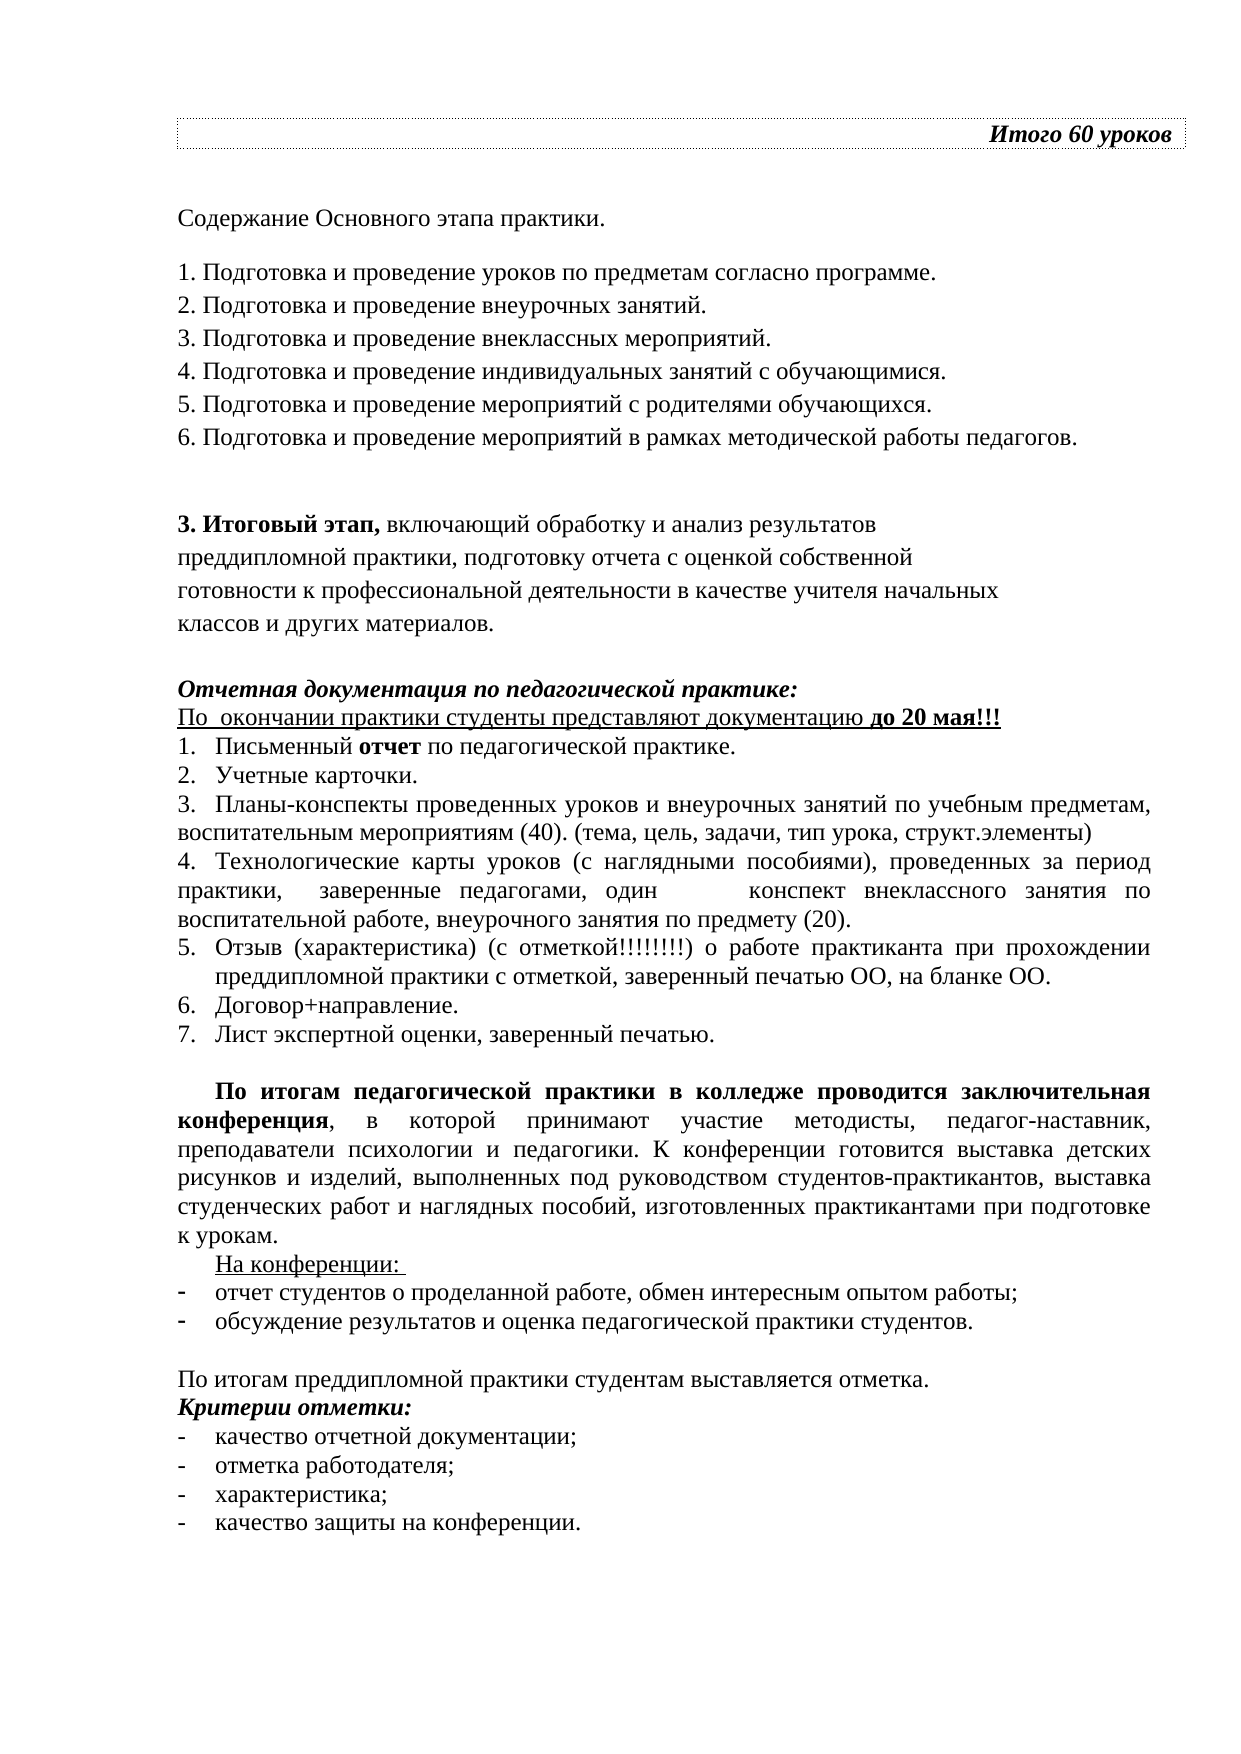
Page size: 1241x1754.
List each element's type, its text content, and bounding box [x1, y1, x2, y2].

text преддипломной практики, подготовку отчета с оценкой собственной [177, 542, 1152, 570]
list характеристика; [177, 1479, 1152, 1507]
list качество защиты на конференции. [177, 1507, 1152, 1536]
list Технологические карты уроков (с наглядными пособиями), проведенных за период практики, заверенные педагогами, один конспект внеклассного занятия по воспитательной работе, внеурочного занятия по предмету (20). [177, 846, 1152, 932]
list Договор+направление. [177, 990, 1152, 1019]
text 2. Подготовка и проведение внеурочных занятий. [177, 290, 1152, 318]
text 3. Итоговый этап, включающий обработку и анализ результатов [177, 509, 1152, 537]
list обсуждение результатов и оценка педагогической практики студентов. [177, 1306, 1152, 1335]
list отчет студентов о проделанной работе, обмен интересным опытом работы; [177, 1277, 1152, 1306]
list Учетные карточки. [177, 760, 1152, 789]
text По окончании практики студенты представляют документацию до 20 мая!!! [177, 702, 1152, 731]
text Отчетная документация по педагогической практике: [177, 674, 1152, 702]
text 3. Подготовка и проведение внеклассных мероприятий. [177, 323, 1152, 351]
list Лист экспертной оценки, заверенный печатью. [177, 1019, 1152, 1047]
text 6. Подготовка и проведение мероприятий в рамках методической работы педагогов. [177, 422, 1152, 451]
text 5. Подготовка и проведение мероприятий с родителями обучающихся. [177, 389, 1152, 417]
text По итогам педагогической практики в колледже проводится заключительная конференция, в которой принимают участие методисты, педагог-наставник, преподаватели психологии и педагогики. К конференции готовится выставка детских рисунков и изделий, выполненных под руководством студентов-практикантов, выставка студенческих работ и наглядных пособий, изготовленных практикантами при подготовке к урокам. [177, 1076, 1152, 1249]
text Критерии отметки: [177, 1392, 1152, 1421]
text 4. Подготовка и проведение индивидуальных занятий с обучающимися. [177, 356, 1152, 384]
text По итогам преддипломной практики студентам выставляется отметка. [177, 1364, 1152, 1392]
text На конференции: [177, 1249, 1152, 1277]
table_cell Итого 60 уроков [178, 118, 1185, 148]
text классов и других материалов. [177, 608, 1152, 636]
list Планы-конспекты проведенных уроков и внеурочных занятий по учебным предметам, воспитательным мероприятиям (40). (тема, цель, задачи, тип урока, структ.элементы) [177, 789, 1152, 846]
text 1. Подготовка и проведение уроков по предметам согласно программе. [177, 257, 1152, 285]
text Содержание Основного этапа практики. [177, 203, 1152, 232]
list отметка работодателя; [177, 1450, 1152, 1479]
text готовности к профессиональной деятельности в качестве учителя начальных [177, 575, 1152, 603]
list Письменный отчет по педагогической практике. [177, 731, 1152, 760]
list Отзыв (характеристика) (с отметкой!!!!!!!!) о работе практиканта при прохождении преддипломной практики с отметкой, заверенный печатью ОО, на бланке ОО. [177, 932, 1152, 990]
list качество отчетной документации; [177, 1421, 1152, 1450]
